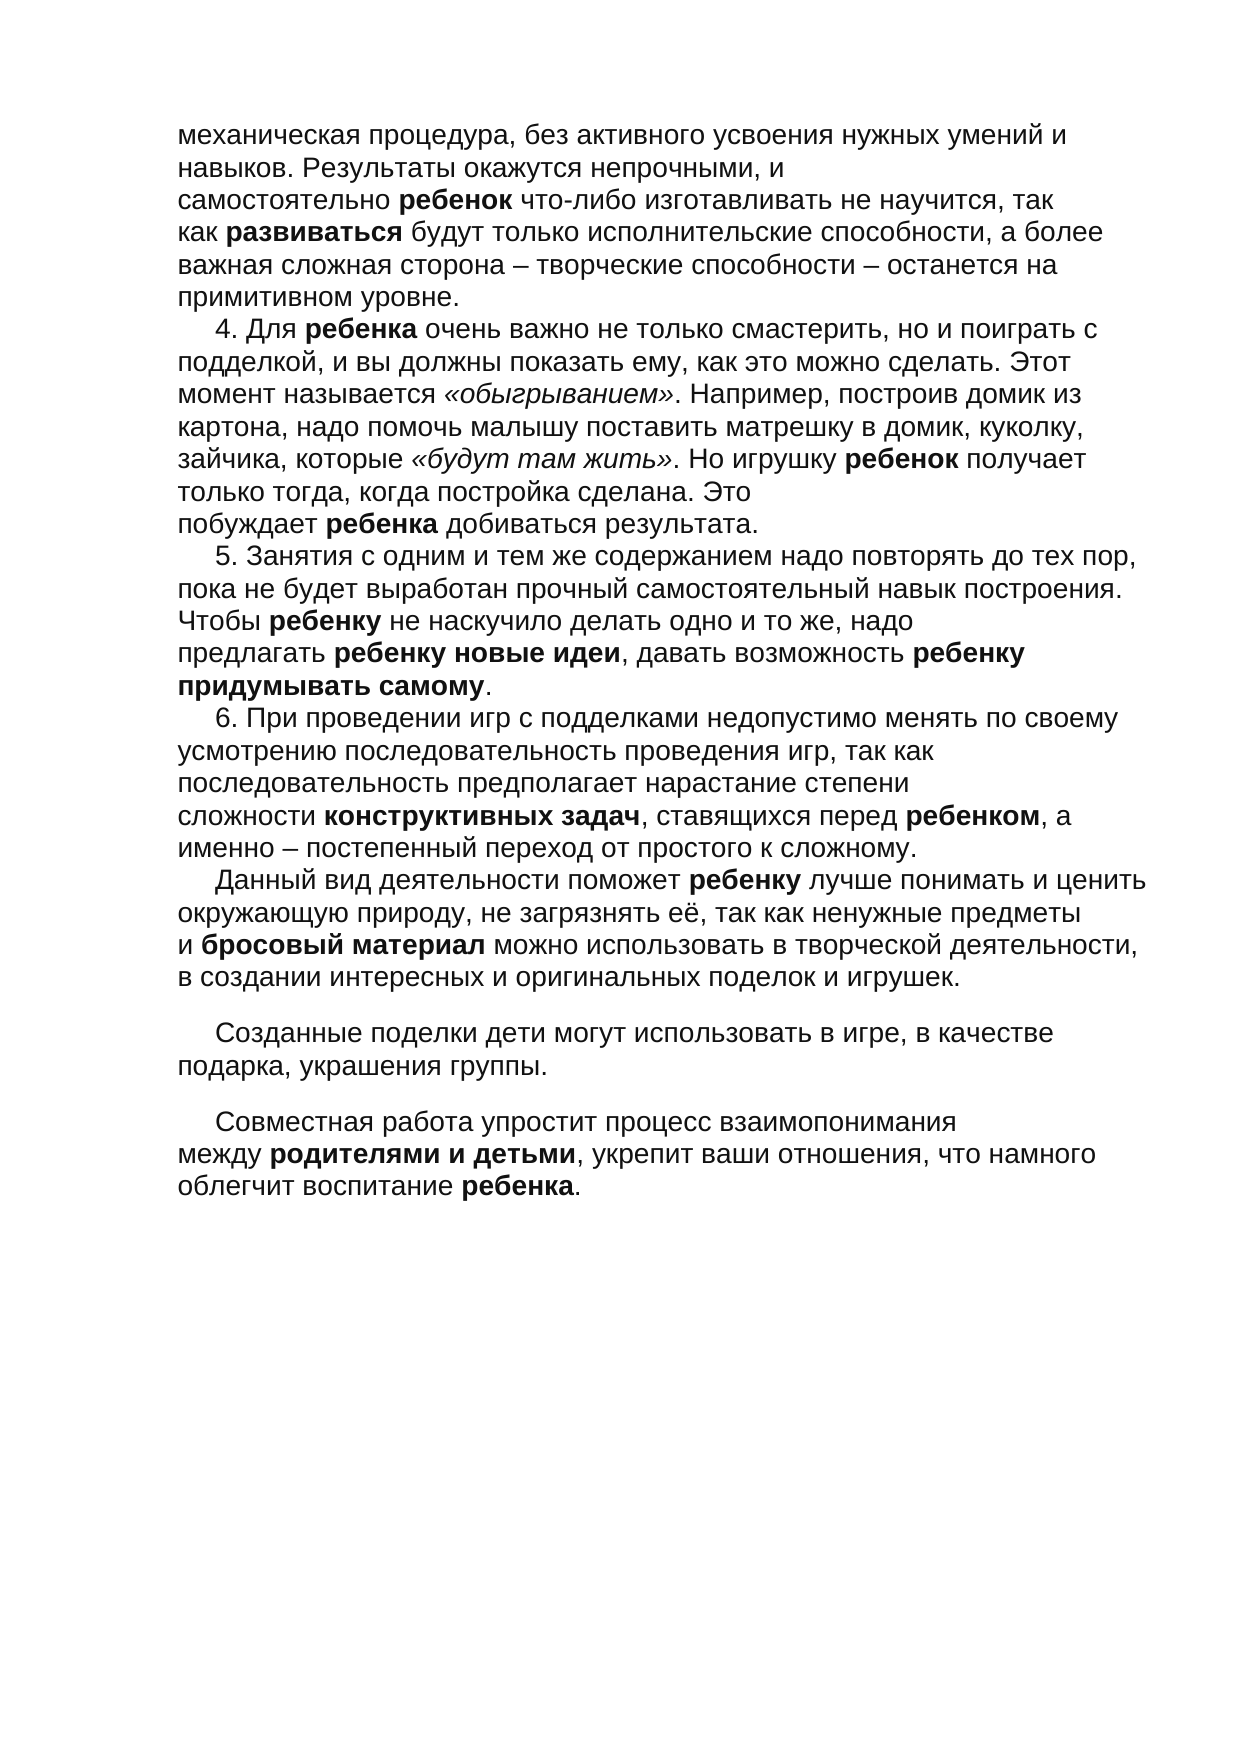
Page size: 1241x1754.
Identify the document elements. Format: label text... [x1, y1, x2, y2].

text 5. Занятия с одним и тем же содержанием надо повторять до тех пор, пока не будет выработан прочный самостоятельный навык построения. Чтобы ребенку не наскучило делать одно и то же, надо предлагать ребенку новые идеи, давать возможность ребенку придумывать самому. [177, 539, 1152, 701]
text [177, 118, 1152, 312]
text Созданные поделки дети могут использовать в игре, в качестве подарка, украшения группы. [177, 1016, 1152, 1081]
text 4. Для ребенка очень важно не только смастерить, но и поиграть с подделкой, и вы должны показать ему, как это можно сделать. Этот момент называется «обыгрыванием». Например, построив домик из картона, надо помочь малышу поставить матрешку в домик, куколку, зайчика, которые «будут там жить». Но игрушку ребенок получает только тогда, когда постройка сделана. Это побуждает ребенка добиваться результата. [177, 312, 1152, 539]
text Совместная работа упростит процесс взаимопонимания между родителями и детьми, укрепит ваши отношения, что намного облегчит воспитание ребенка. [177, 1104, 1152, 1202]
text 6. При проведении игр с подделками недопустимо менять по своему усмотрению последовательность проведения игр, так как последовательность предполагает нарастание степени сложности конструктивных задач, ставящихся перед ребенком, а именно – постепенный переход от простого к сложному. [177, 701, 1152, 863]
text Данный вид деятельности поможет ребенку лучше понимать и ценить окружающую природу, не загрязнять её, так как ненужные предметы и бросовый материал можно использовать в творческой деятельности, в создании интересных и оригинальных поделок и игрушек. [177, 863, 1152, 993]
